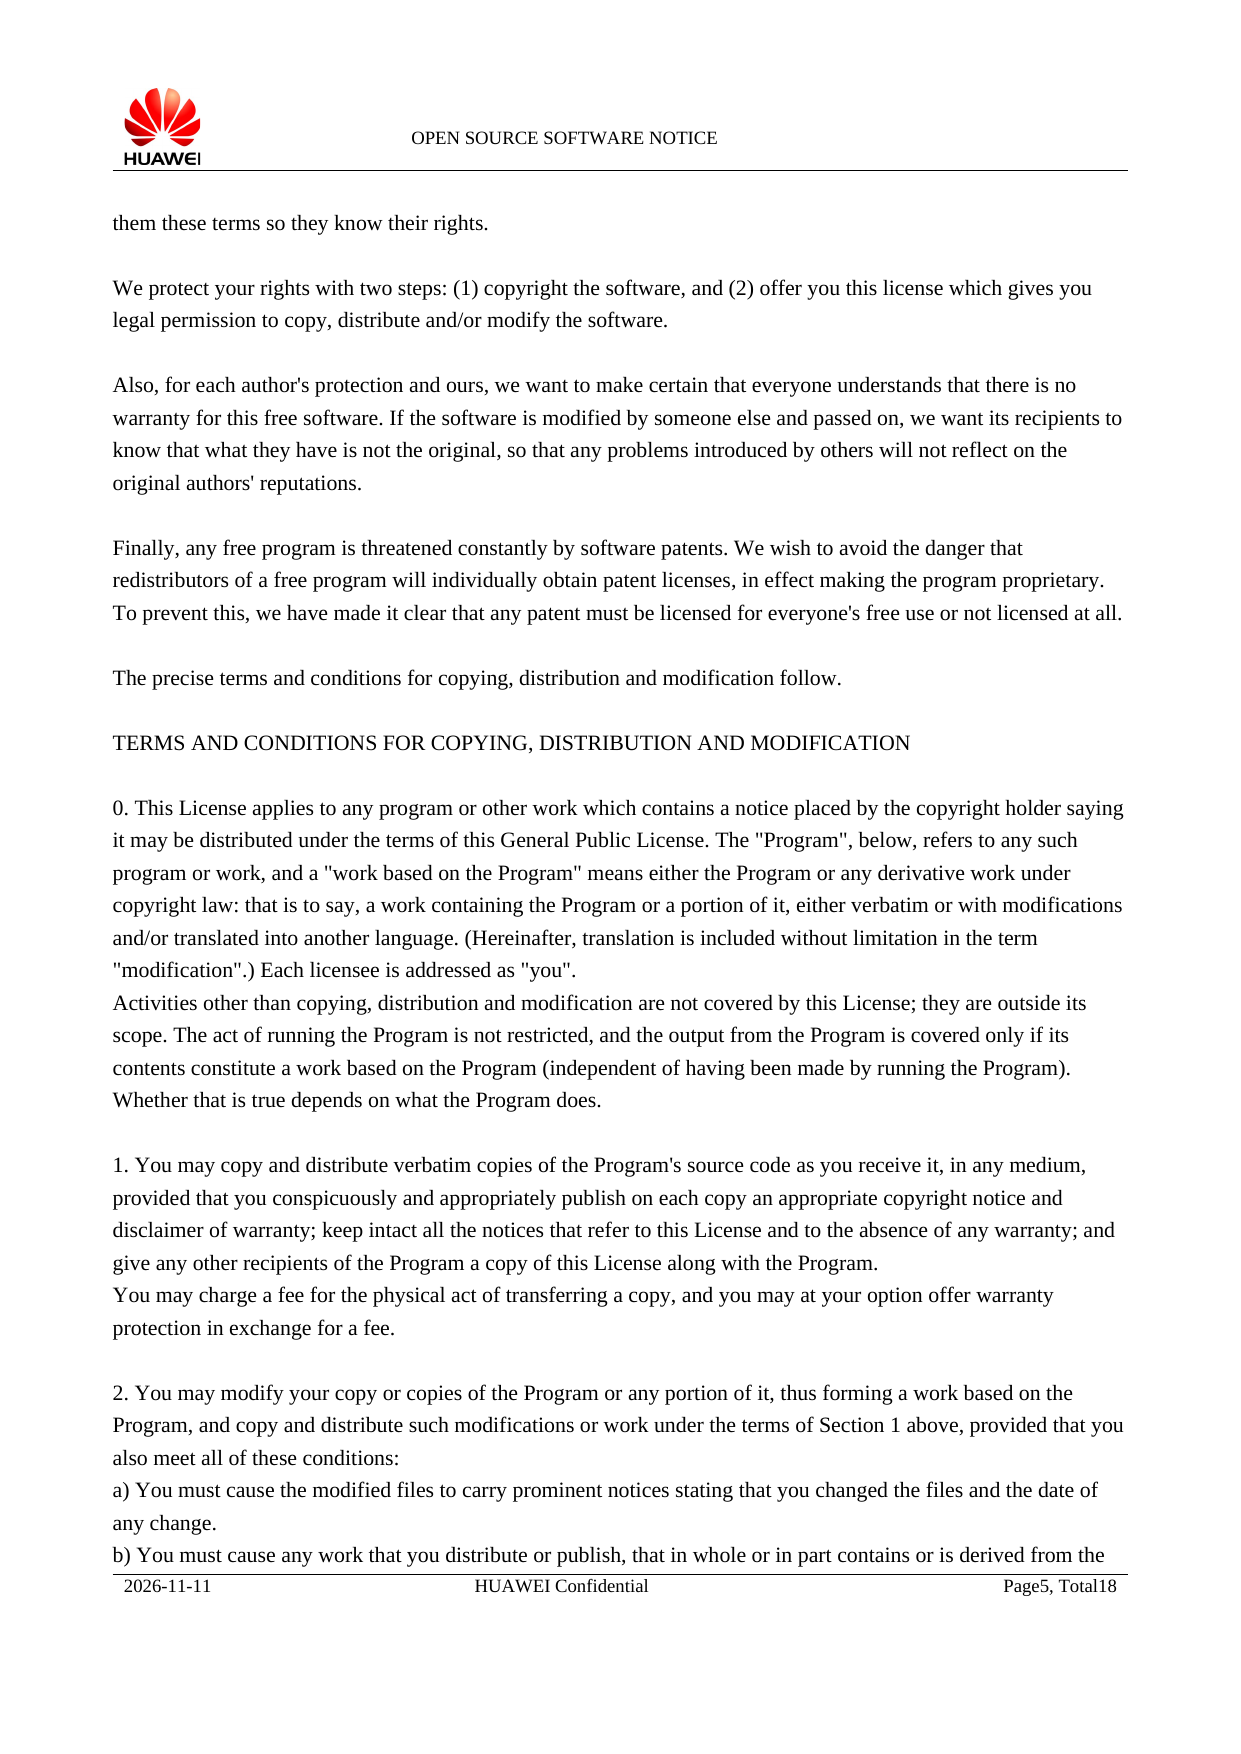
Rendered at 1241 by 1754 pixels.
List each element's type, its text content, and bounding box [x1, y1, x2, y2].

picture [124, 88, 201, 165]
